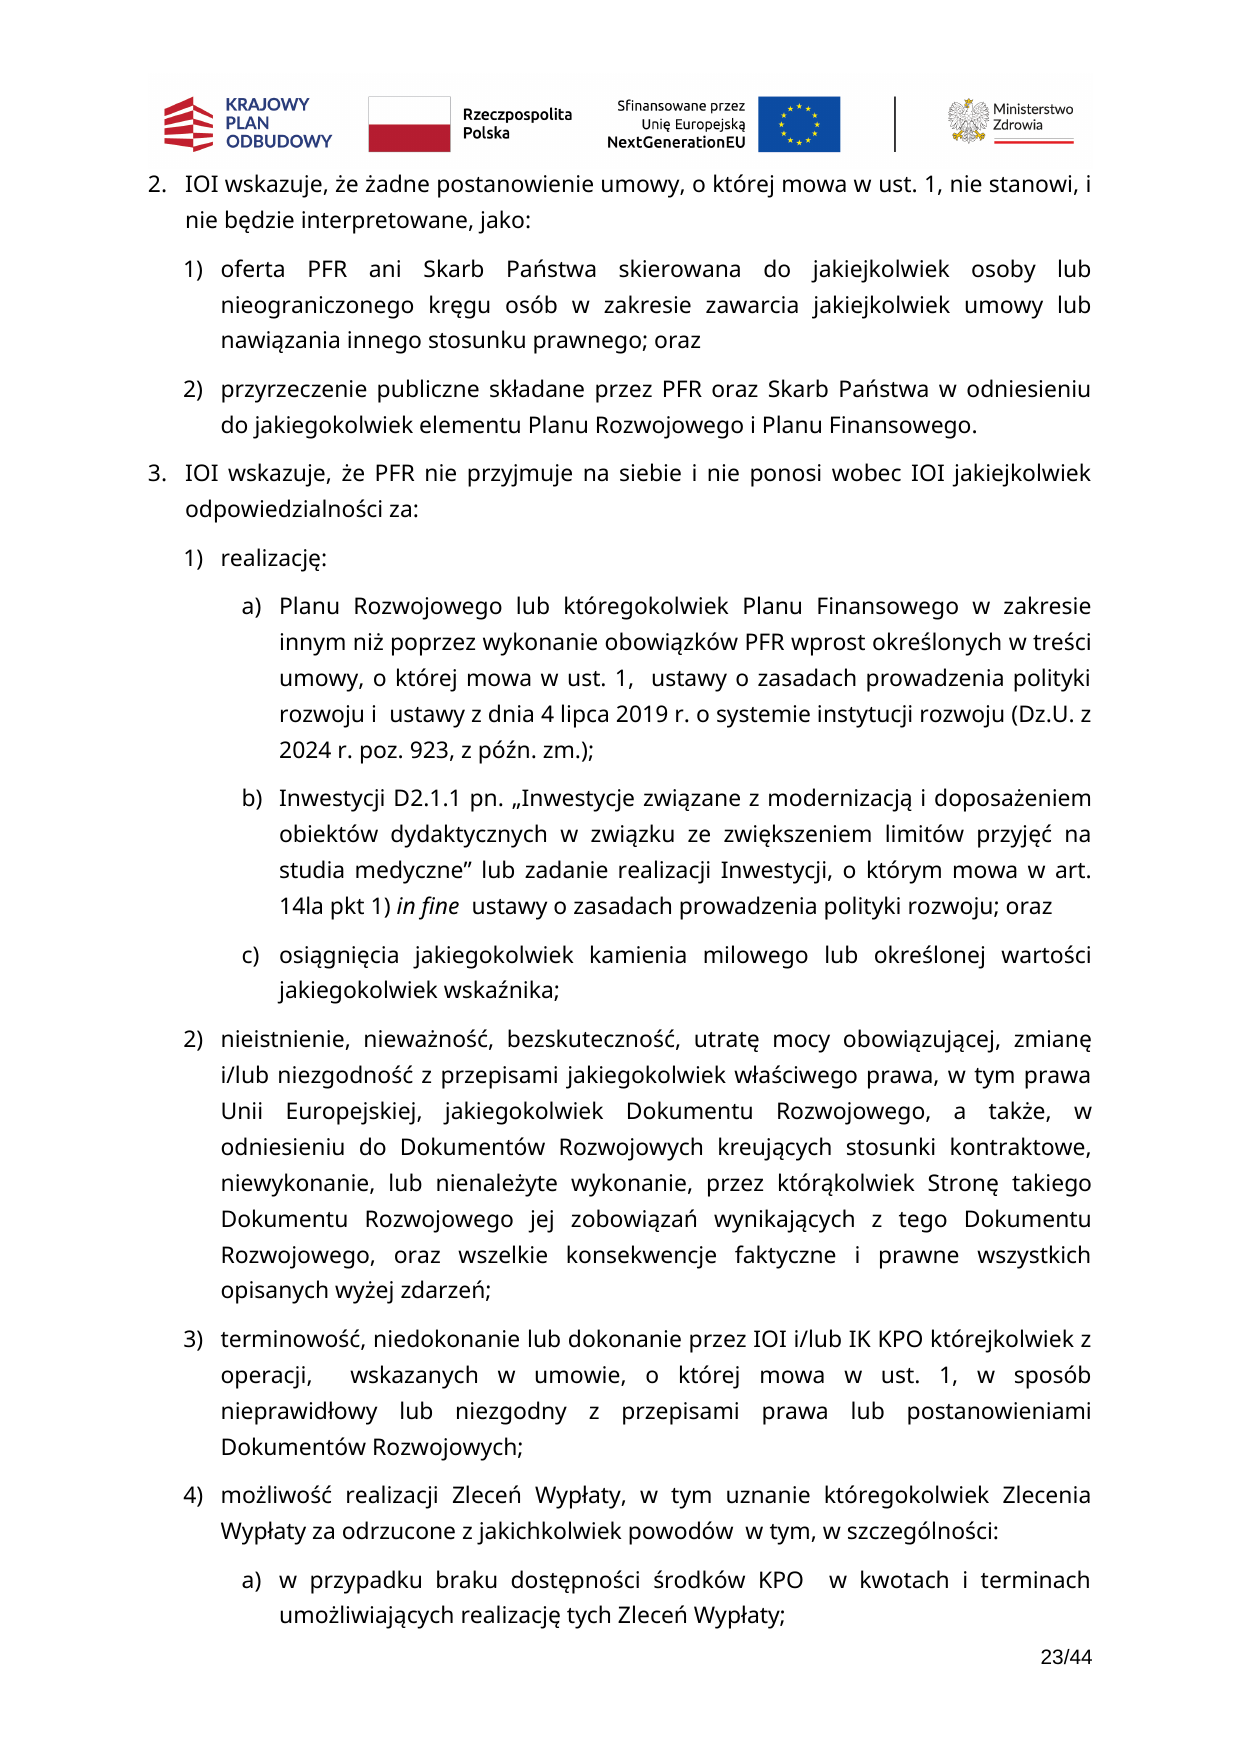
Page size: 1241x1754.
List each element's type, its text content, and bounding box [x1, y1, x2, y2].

list realizację: [183, 542, 1092, 573]
list przyrzeczenie publiczne składane przez PFR oraz Skarb Państwa w odniesieniu do jakiegokolwiek elementu Planu Rozwojowego i Planu Finansowego. [183, 373, 1092, 440]
list osiągnięcia jakiegokolwiek kamienia milowego lub określonej wartości jakiegokolwiek wskaźnika; [241, 938, 1092, 1006]
list IOI wskazuje, że żadne postanowienie umowy, o której mowa w ust. 1, nie stanowi, i nie będzie interpretowane, jako: [148, 169, 1092, 235]
list Inwestycji D2.1.1 pn. „Inwestycje związane z modernizacją i doposażeniem obiektów dydaktycznych w związku ze zwiększeniem limitów przyjęć na studia medyczne” lub zadanie realizacji Inwestycji, o którym mowa w art. 14la pkt 1) in fine ustawy o zasadach prowadzenia polityki rozwoju; oraz [241, 782, 1092, 921]
list nieistnienie, nieważność, bezskuteczność, utratę mocy obowiązującej, zmianę i/lub niezgodność z przepisami jakiegokolwiek właściwego prawa, w tym prawa Unii Europejskiej, jakiegokolwiek Dokumentu Rozwojowego, a także, w odniesieniu do Dokumentów Rozwojowych kreujących stosunki kontraktowe, niewykonanie, lub nienależyte wykonanie, przez którąkolwiek Stronę takiego Dokumentu Rozwojowego jej zobowiązań wynikających z tego Dokumentu Rozwojowego, oraz wszelkie konsekwencje faktyczne i prawne wszystkich opisanych wyżej zdarzeń; [183, 1023, 1092, 1306]
list Planu Rozwojowego lub któregokolwiek Planu Finansowego w zakresie innym niż poprzez wykonanie obowiązków PFR wprost określonych w treści umowy, o której mowa w ust. 1, ustawy o zasadach prowadzenia polityki rozwoju i ustawy z dnia 4 lipca 2019 r. o systemie instytucji rozwoju (Dz.U. z 2024 r. poz. 923, z późn. zm.); [241, 590, 1092, 765]
list IOI wskazuje, że PFR nie przyjmuje na siebie i nie ponosi wobec IOI jakiejkolwiek odpowiedzialności za: [148, 457, 1092, 524]
list w przypadku braku dostępności środków KPO w kwotach i terminach umożliwiających realizację tych Zleceń Wypłaty; [241, 1563, 1092, 1631]
list oferta PFR ani Skarb Państwa skierowana do jakiejkolwiek osoby lub nieograniczonego kręgu osób w zakresie zawarcia jakiejkolwiek umowy lub nawiązania innego stosunku prawnego; oraz [183, 253, 1092, 356]
picture [147, 73, 1093, 169]
list terminowość, niedokonanie lub dokonanie przez IOI i/lub IK KPO którejkolwiek z operacji, wskazanych w umowie, o której mowa w ust. 1, w sposób nieprawidłowy lub niezgodny z przepisami prawa lub postanowieniami Dokumentów Rozwojowych; [183, 1323, 1092, 1462]
list możliwość realizacji Zleceń Wypłaty, w tym uznanie któregokolwiek Zlecenia Wypłaty za odrzucone z jakichkolwiek powodów w tym, w szczególności: [183, 1479, 1092, 1546]
